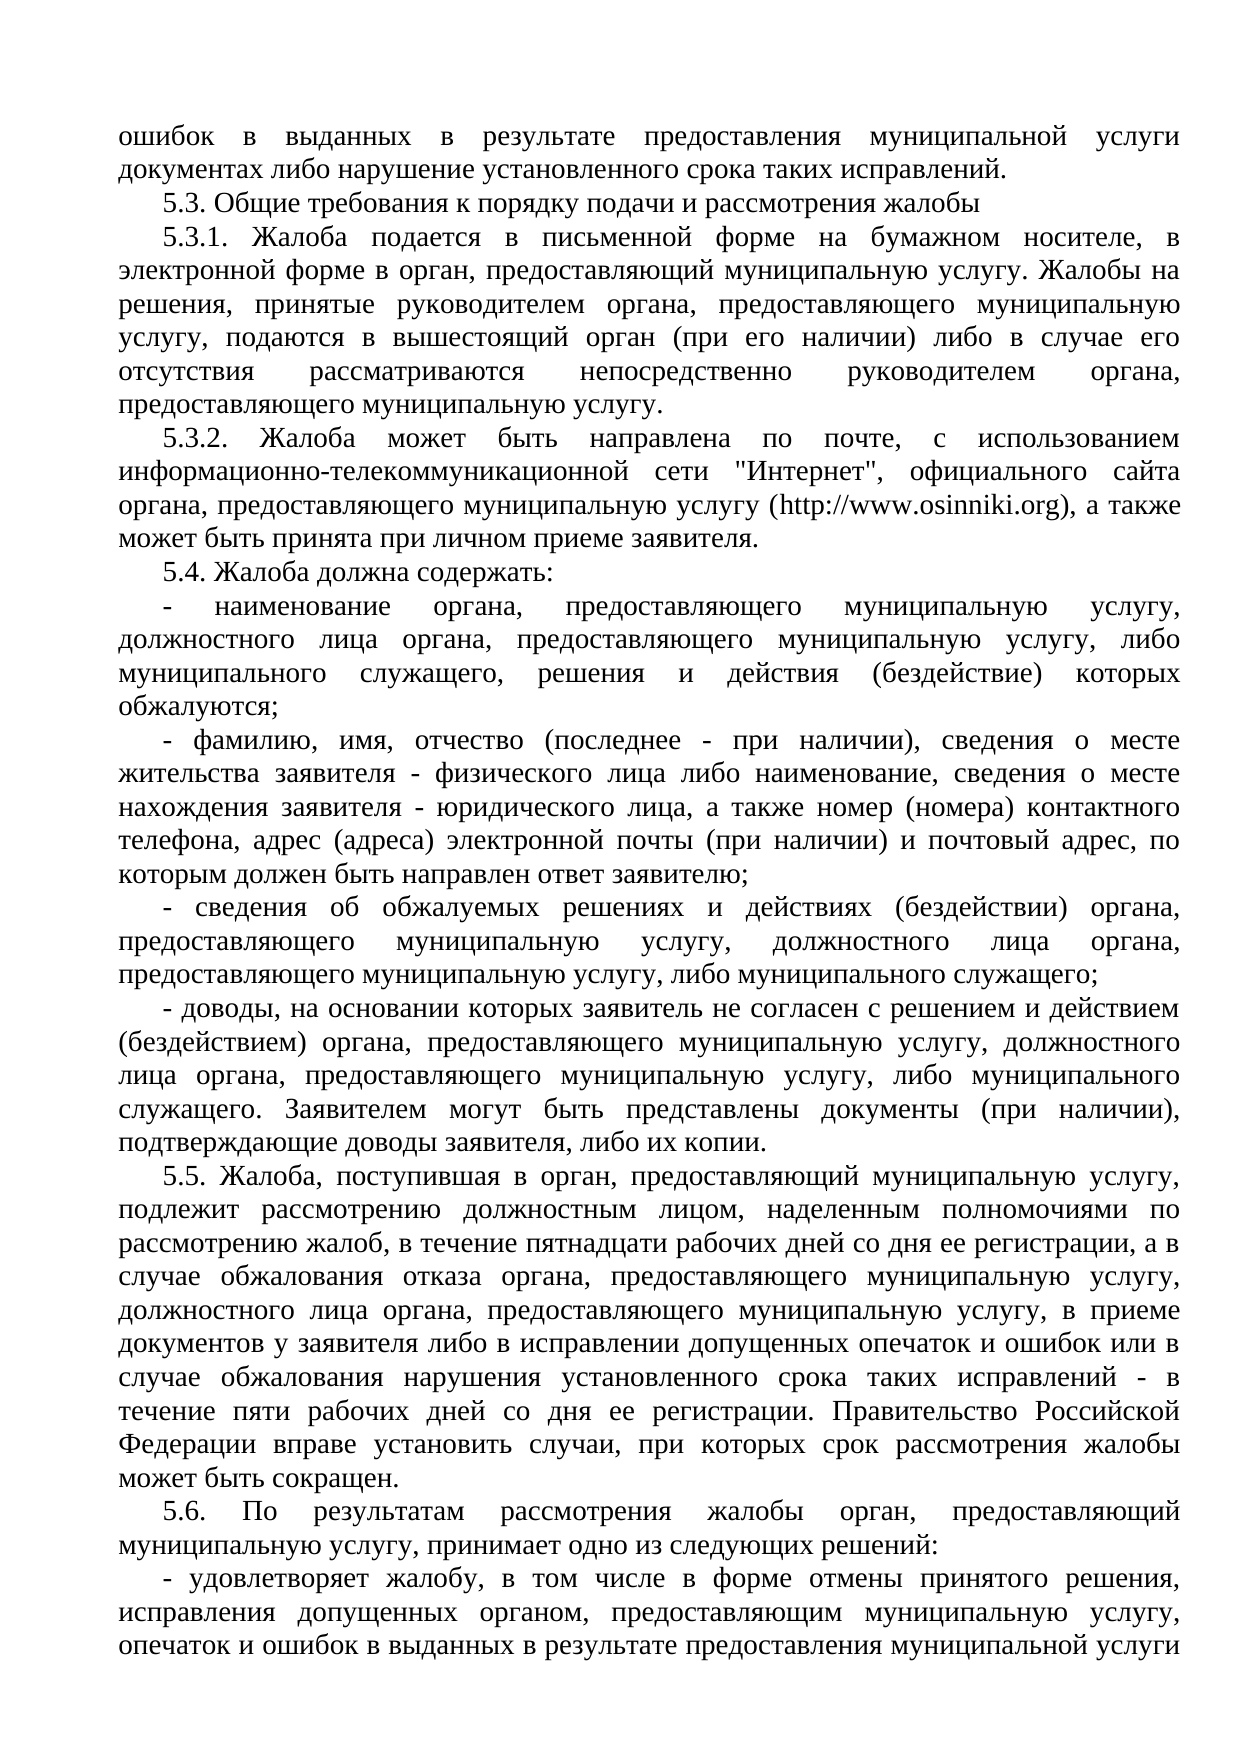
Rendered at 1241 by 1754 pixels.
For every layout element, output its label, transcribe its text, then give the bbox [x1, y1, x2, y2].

text - наименование органа, предоставляющего муниципальную услугу, должностного лица органа, предоставляющего муниципальную услугу, либо муниципального служащего, решения и действия (бездействие) которых обжалуются; [118, 588, 1181, 722]
text - доводы, на основании которых заявитель не согласен с решением и действием (бездействием) органа, предоставляющего муниципальную услугу, должностного лица органа, предоставляющего муниципальную услугу, либо муниципального служащего. Заявителем могут быть представлены документы (при наличии), подтверждающие доводы заявителя, либо их копии. [118, 990, 1181, 1158]
text 5.3.1. Жалоба подается в письменной форме на бумажном носителе, в электронной форме в орган, предоставляющий муниципальную услугу. Жалобы на решения, принятые руководителем органа, предоставляющего муниципальную услугу, подаются в вышестоящий орган (при его наличии) либо в случае его отсутствия рассматриваются непосредственно руководителем органа, предоставляющего муниципальную услугу. [118, 219, 1181, 420]
text 5.5. Жалоба, поступившая в орган, предоставляющий муниципальную услугу, подлежит рассмотрению должностным лицом, наделенным полномочиями по рассмотрению жалоб, в течение пятнадцати рабочих дней со дня ее регистрации, а в случае обжалования отказа органа, предоставляющего муниципальную услугу, должностного лица органа, предоставляющего муниципальную услугу, в приеме документов у заявителя либо в исправлении допущенных опечаток и ошибок или в случае обжалования нарушения установленного срока таких исправлений - в течение пяти рабочих дней со дня ее регистрации. Правительство Российской Федерации вправе установить случаи, при которых срок рассмотрения жалобы может быть сокращен. [118, 1158, 1181, 1493]
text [118, 1560, 1181, 1661]
text - фамилию, имя, отчество (последнее - при наличии), сведения о месте жительства заявителя - физического лица либо наименование, сведения о месте нахождения заявителя - юридического лица, а также номер (номера) контактного телефона, адрес (адреса) электронной почты (при наличии) и почтовый адрес, по которым должен быть направлен ответ заявителю; [118, 722, 1181, 889]
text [118, 118, 1181, 185]
text 5.3. Общие требования к порядку подачи и рассмотрения жалобы [118, 185, 1181, 219]
text 5.6. По результатам рассмотрения жалобы орган, предоставляющий муниципальную услугу, принимает одно из следующих решений: [118, 1493, 1181, 1560]
text 5.3.2. Жалоба может быть направлена по почте, с использованием информационно-телекоммуникационной сети "Интернет", официального сайта органа, предоставляющего муниципальную услугу (http://www.osinniki.org), а также может быть принята при личном приеме заявителя. [118, 420, 1181, 554]
text 5.4. Жалоба должна содержать: [118, 554, 1181, 588]
text - сведения об обжалуемых решениях и действиях (бездействии) органа, предоставляющего муниципальную услугу, должностного лица органа, предоставляющего муниципальную услугу, либо муниципального служащего; [118, 889, 1181, 990]
